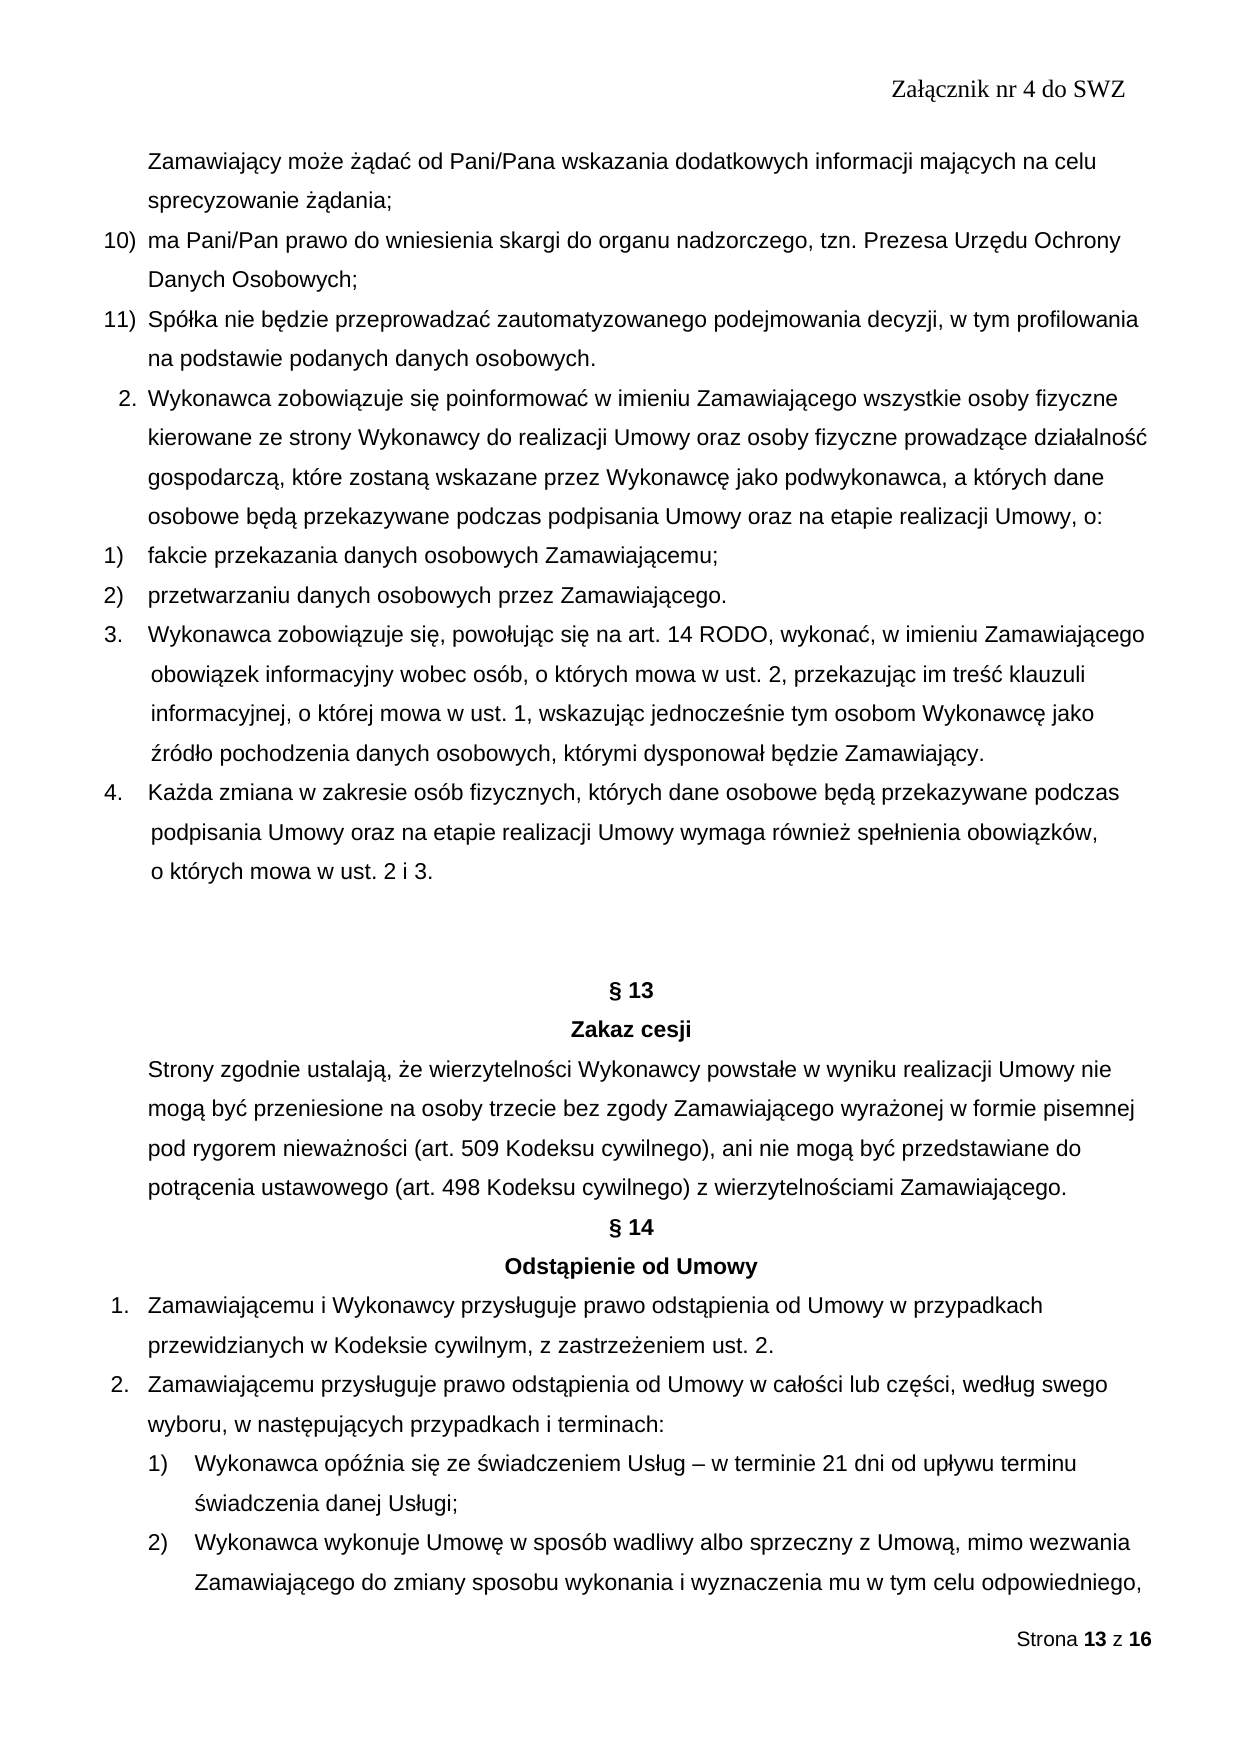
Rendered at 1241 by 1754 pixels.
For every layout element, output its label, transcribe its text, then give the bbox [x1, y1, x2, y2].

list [103, 148, 1152, 213]
list Zamawiającemu przysługuje prawo odstąpienia od Umowy w całości lub części, według swego wyboru, w następujących przypadkach i terminach: [110, 1371, 1152, 1437]
text Zakaz cesji [110, 1016, 1152, 1042]
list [148, 1529, 1152, 1595]
list Wykonawca zobowiązuje się poinformować w imieniu Zamawiającego wszystkie osoby fizyczne kierowane ze strony Wykonawcy do realizacji Umowy oraz osoby fizyczne prowadzące działalność gospodarczą, które zostaną wskazane przez Wykonawcę jako podwykonawca, a których dane osobowe będą przekazywane podczas podpisania Umowy oraz na etapie realizacji Umowy, o: [118, 384, 1152, 529]
list Każda zmiana w zakresie osób fizycznych, których dane osobowe będą przekazywane podczas podpisania Umowy oraz na etapie realizacji Umowy wymaga również spełnienia obowiązków, o których mowa w ust. 2 i 3. [104, 779, 1152, 884]
list fakcie przekazania danych osobowych Zamawiającemu; [103, 542, 1152, 569]
list Wykonawca zobowiązuje się, powołując się na art. 14 RODO, wykonać, w imieniu Zamawiającego obowiązek informacyjny wobec osób, o których mowa w ust. 2, przekazując im treść klauzuli informacyjnej, o której mowa w ust. 1, wskazując jednocześnie tym osobom Wykonawcę jako źródło pochodzenia danych osobowych, którymi dysponował będzie Zamawiający. [104, 621, 1152, 766]
list Spółka nie będzie przeprowadzać zautomatyzowanego podejmowania decyzji, w tym profilowania na podstawie podanych danych osobowych. [103, 306, 1152, 371]
text § 13 [110, 977, 1152, 1003]
text Strony zgodnie ustalają, że wierzytelności Wykonawcy powstałe w wyniku realizacji Umowy nie mogą być przeniesione na osoby trzecie bez zgody Zamawiającego wyrażonej w formie pisemnej pod rygorem nieważności (art. 509 Kodeksu cywilnego), ani nie mogą być przedstawiane do potrącenia ustawowego (art. 498 Kodeksu cywilnego) z wierzytelnościami Zamawiającego. [148, 1056, 1152, 1200]
list przetwarzaniu danych osobowych przez Zamawiającego. [103, 582, 1152, 608]
list Zamawiającemu i Wykonawcy przysługuje prawo odstąpienia od Umowy w przypadkach przewidzianych w Kodeksie cywilnym, z zastrzeżeniem ust. 2. [110, 1292, 1152, 1358]
list Wykonawca opóźnia się ze świadczeniem Usług – w terminie 21 dni od upływu terminu świadczenia danej Usługi; [148, 1450, 1152, 1516]
text § 14 [110, 1213, 1152, 1240]
text Odstąpienie od Umowy [110, 1253, 1152, 1279]
list ma Pani/Pan prawo do wniesienia skargi do organu nadzorczego, tzn. Prezesa Urzędu Ochrony Danych Osobowych; [103, 227, 1152, 292]
